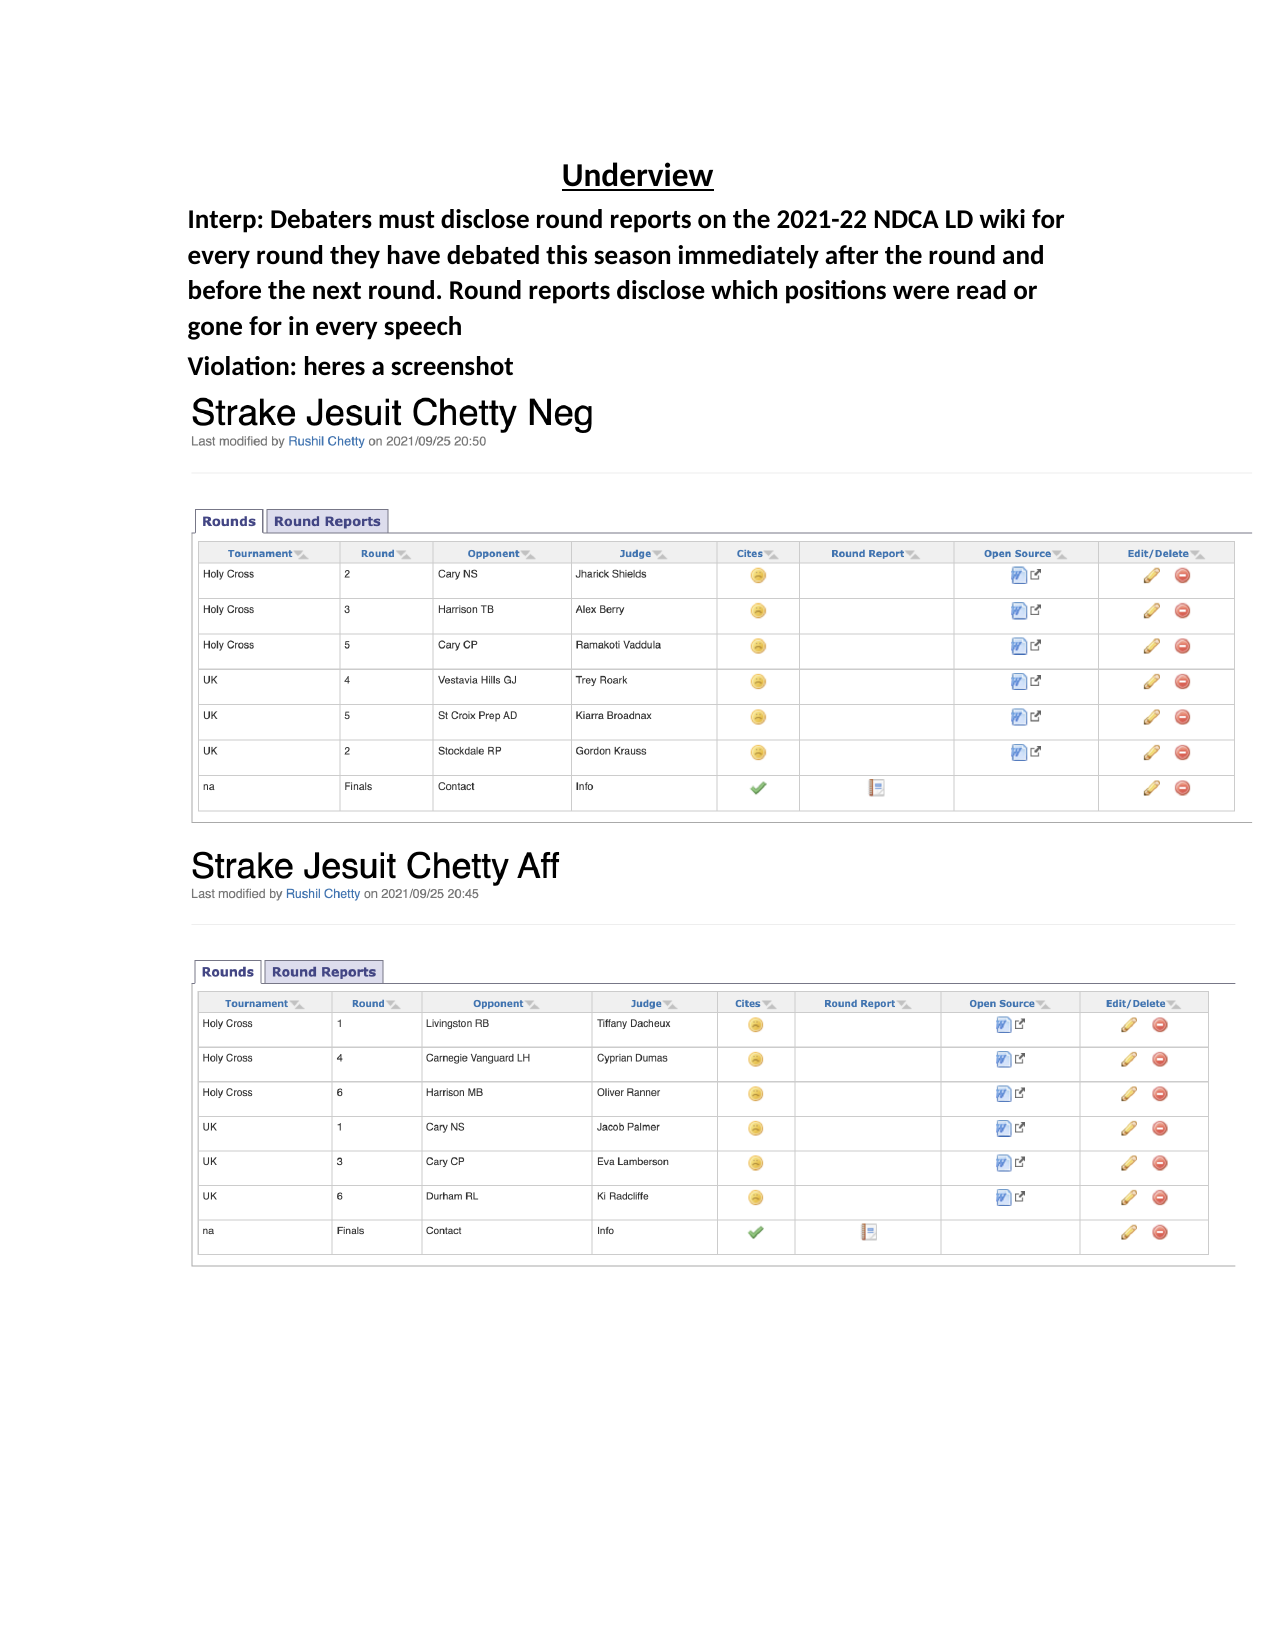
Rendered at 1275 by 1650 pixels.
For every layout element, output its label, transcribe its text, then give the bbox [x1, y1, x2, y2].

subtitle Interp: Debaters must disclose round reports on the 2021-22 NDCA LD wiki for every round they have debated this season immediately after the round and before the next round. Round reports disclose which positions were read or gone for in every speech [187, 202, 1087, 342]
picture [187, 384, 1253, 1280]
subtitle Underview [187, 154, 1087, 195]
subtitle Violation: heres a screenshot [187, 349, 1087, 382]
